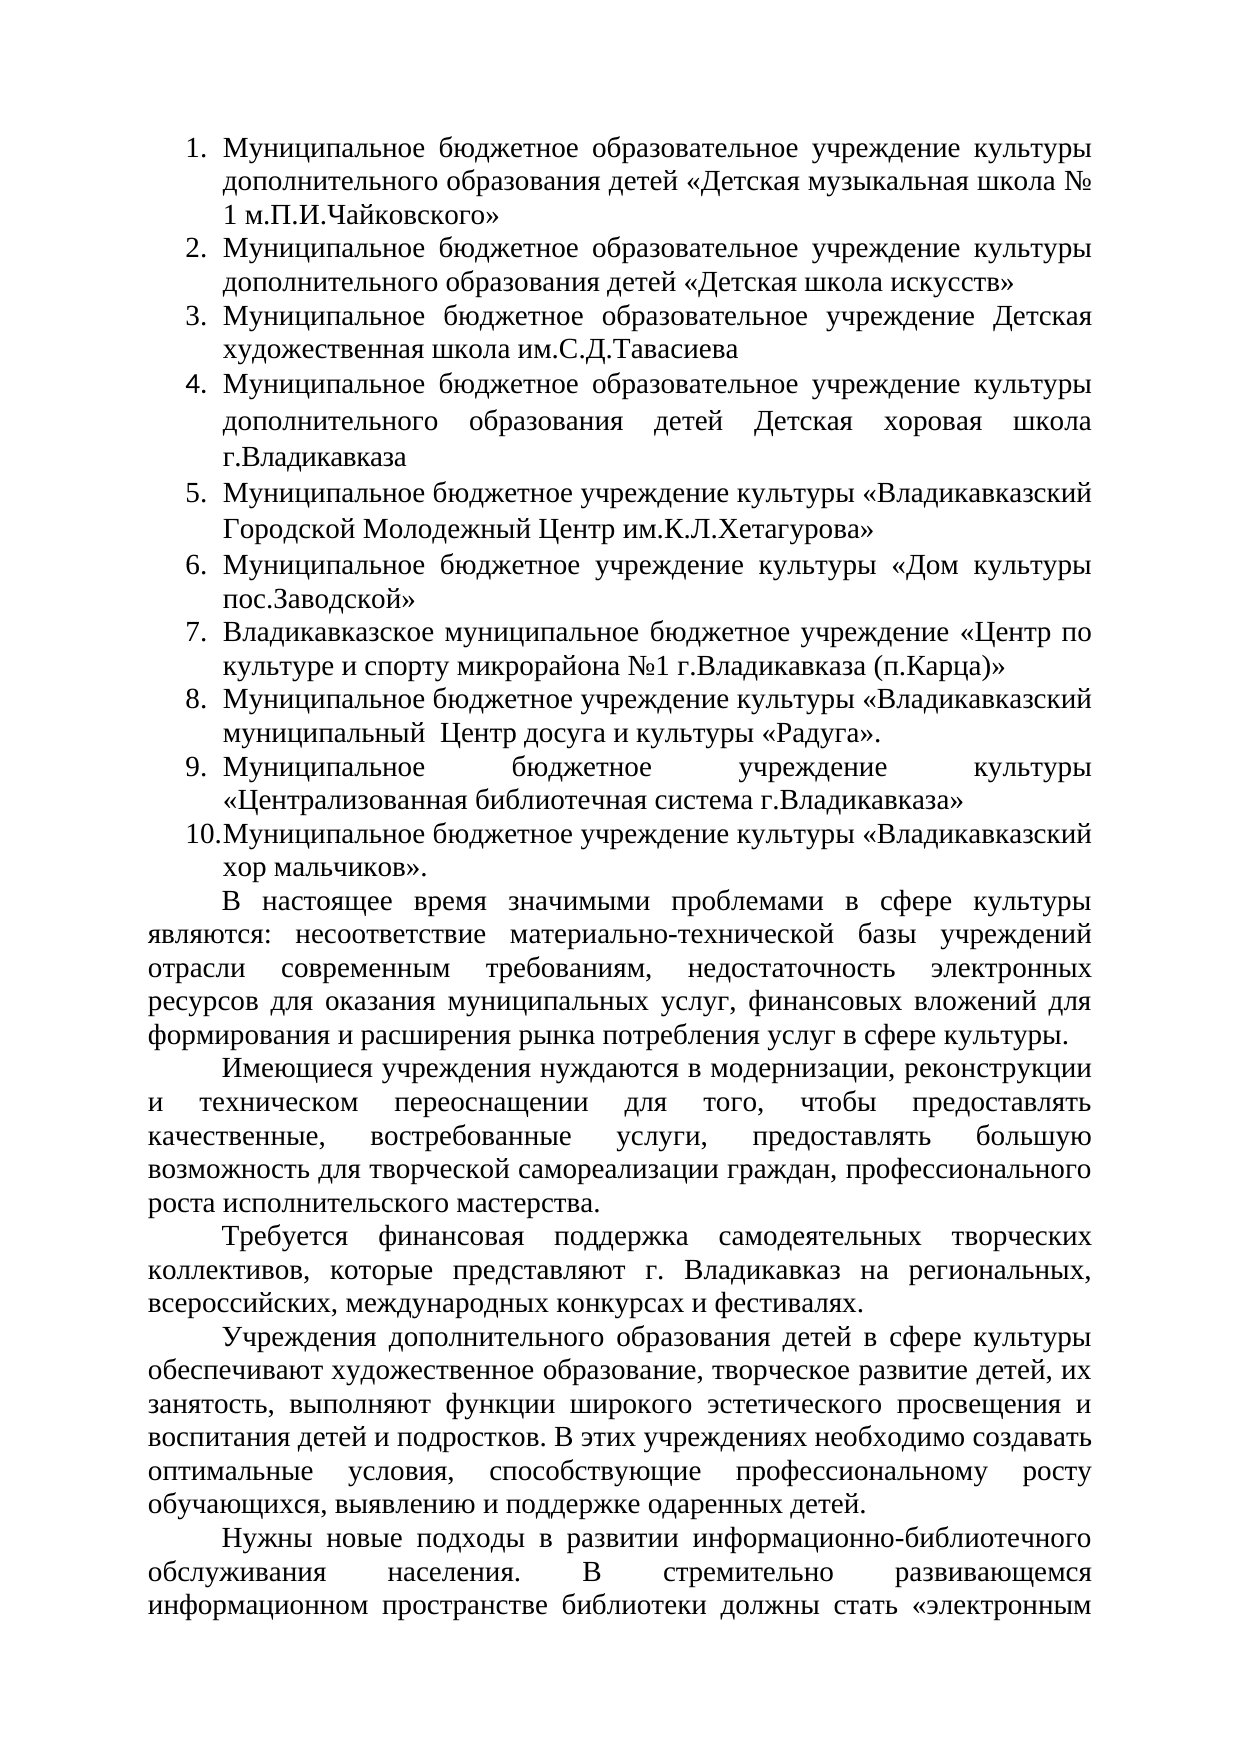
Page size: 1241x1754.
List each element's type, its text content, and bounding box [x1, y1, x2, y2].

text В настоящее время значимыми проблемами в сфере культуры являются: несоответствие материально-технической базы учреждений отрасли современным требованиям, недостаточность электронных ресурсов для оказания муниципальных услуг, финансовых вложений для формирования и расширения рынка потребления услуг в сфере культуры. [148, 883, 1092, 1051]
text Имеющиеся учреждения нуждаются в модернизации, реконструкции и техническом переоснащении для того, чтобы предоставлять качественные, востребованные услуги, предоставлять большую возможность для творческой самореализации граждан, профессионального роста исполнительского мастерства. [148, 1051, 1092, 1218]
list Муниципальное бюджетное учреждение культуры «Владикавказский Городской Молодежный Центр им.К.Л.Хетагурова» [185, 475, 1092, 545]
list Муниципальное бюджетное учреждение культуры «Владикавказский муниципальный Центр досуга и культуры «Радуга». [185, 682, 1092, 749]
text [148, 1520, 1092, 1621]
list Муниципальное бюджетное учреждение культуры «Владикавказский хор мальчиков». [185, 816, 1092, 883]
list Владикавказское муниципальное бюджетное учреждение «Центр по культуре и спорту микрорайона №1 г.Владикавказа (п.Карца)» [185, 614, 1092, 682]
list Муниципальное бюджетное образовательное учреждение культуры дополнительного образования детей Детская хоровая школа г.Владикавказа [185, 365, 1092, 473]
list Муниципальное бюджетное образовательное учреждение Детская художественная школа им.С.Д.Тавасиева [185, 298, 1092, 365]
list Муниципальное бюджетное образовательное учреждение культуры дополнительного образования детей «Детская музыкальная школа № .П.И.Чайковского» [185, 130, 1092, 231]
list Муниципальное бюджетное учреждение культуры «Дом культуры пос.Заводской» [185, 547, 1092, 614]
list Муниципальное бюджетное образовательное учреждение культуры дополнительного образования детей «Детская школа искусств» [185, 231, 1092, 298]
list Муниципальное бюджетное учреждение культуры «Централизованная библиотечная система г.Владикавказа» [185, 749, 1092, 816]
text Требуется финансовая поддержка самодеятельных творческих коллективов, которые представляют г. Владикавказ на региональных, всероссийских, международных конкурсах и фестивалях. [148, 1218, 1092, 1319]
text Учреждения дополнительного образования детей в сфере культуры обеспечивают художественное образование, творческое развитие детей, их занятость, выполняют функции широкого эстетического просвещения и воспитания детей и подростков. В этих учреждениях необходимо создавать оптимальные условия, способствующие профессиональному росту обучающихся, выявлению и поддержке одаренных детей. [148, 1319, 1092, 1520]
